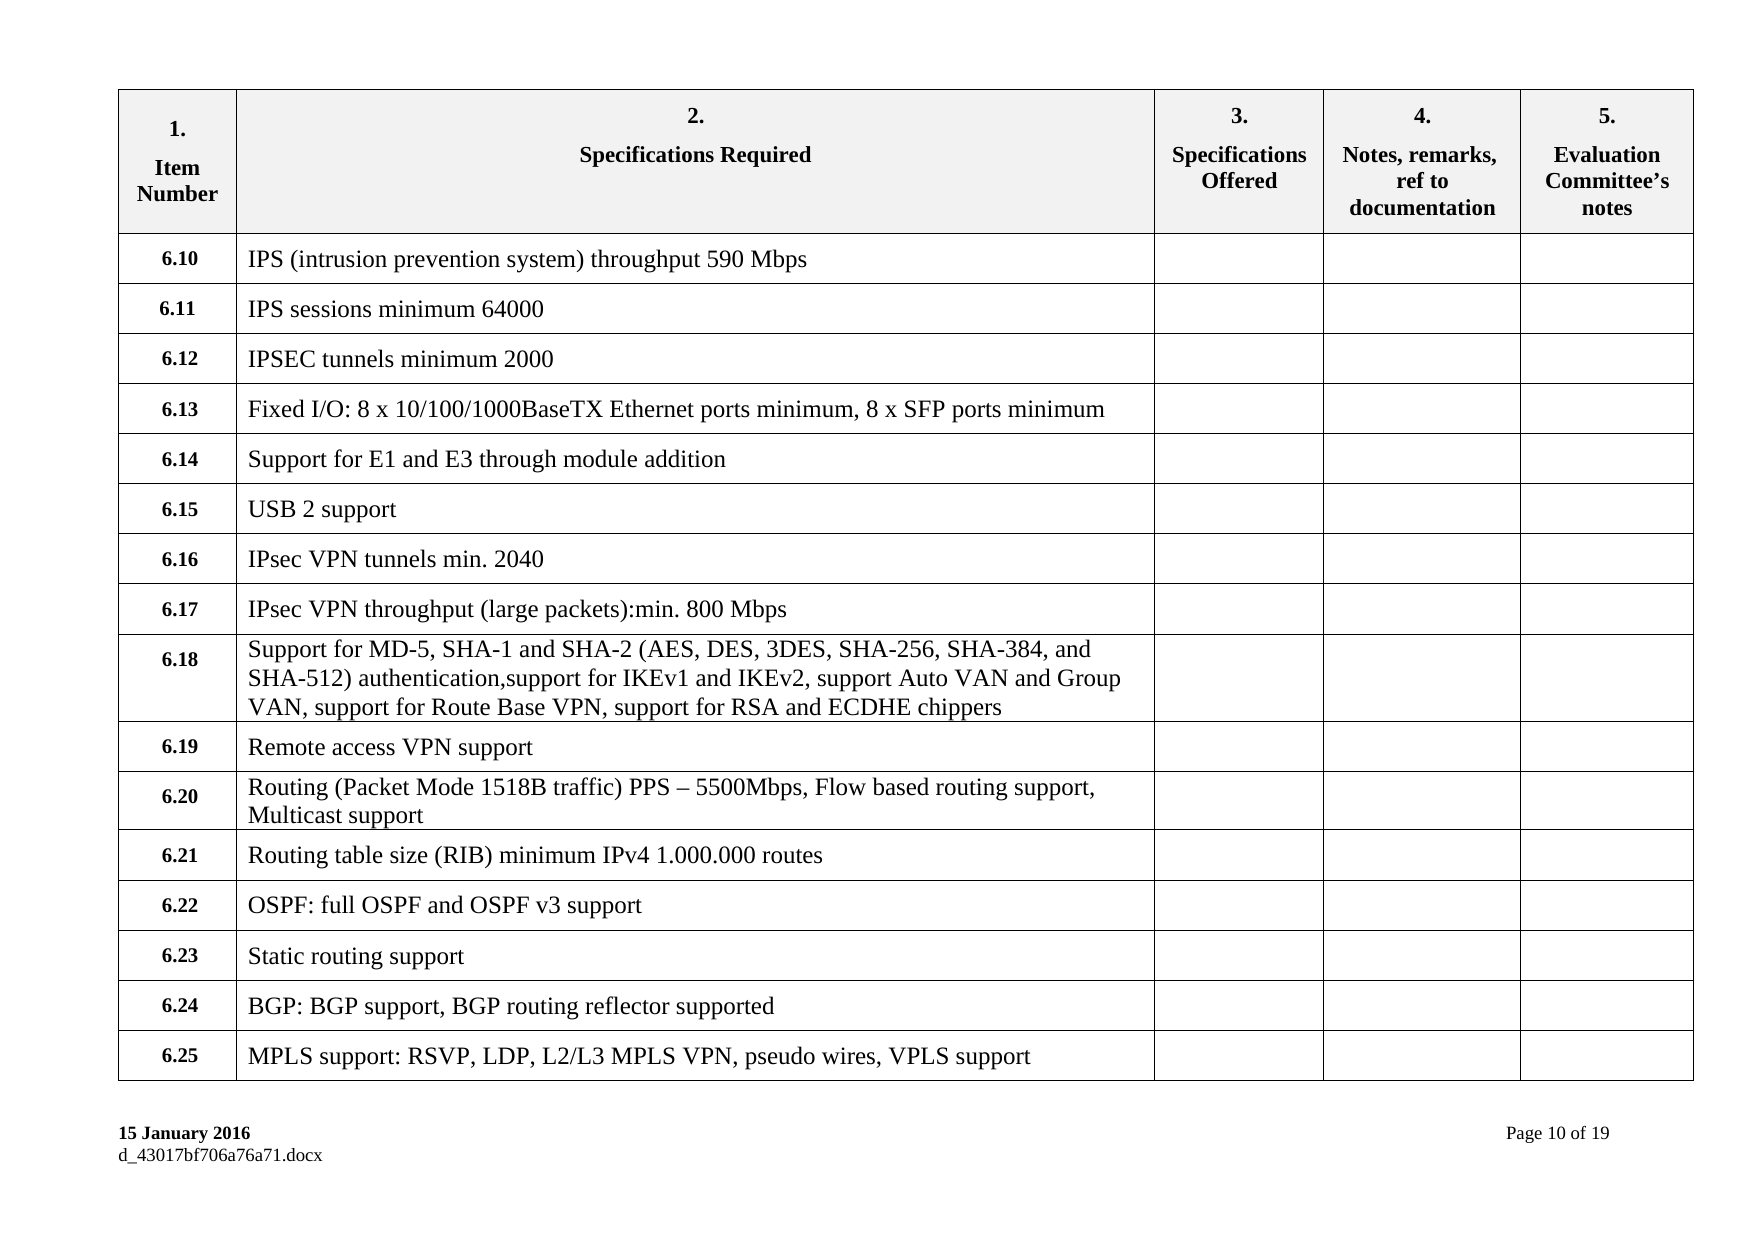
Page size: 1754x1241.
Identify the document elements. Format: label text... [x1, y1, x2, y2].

table_cell IPS sessions minimum 64000 [237, 284, 1154, 333]
table_cell [1324, 1031, 1520, 1080]
table_cell 6.24 [119, 981, 236, 1030]
table_cell 6.12 [119, 334, 236, 383]
table_cell Remote access VPN support [237, 722, 1154, 771]
table_cell [1324, 830, 1520, 879]
table_cell [1155, 334, 1323, 383]
table_cell [1324, 334, 1520, 383]
table_cell [1521, 772, 1693, 829]
table_cell [1521, 334, 1693, 383]
table_cell [1155, 1031, 1323, 1080]
table_cell [1155, 830, 1323, 879]
table_cell [1521, 1031, 1693, 1080]
table_cell [1521, 434, 1693, 483]
table_cell [1155, 584, 1323, 633]
table_cell 6.17 [119, 584, 236, 633]
table_cell 6.23 [119, 931, 236, 980]
table_cell 6.14 [119, 434, 236, 483]
table_cell 6.13 [119, 384, 236, 433]
table_cell IPsec VPN tunnels min. 2040 [237, 534, 1154, 583]
table_header 3. SpecificationsOffered [1155, 90, 1323, 233]
table_cell [1521, 584, 1693, 633]
table_cell Routing table size (RIB) minimum IPv4 1.000.000 routes [237, 830, 1154, 879]
table_cell [1324, 534, 1520, 583]
table_header 1. Item Number [119, 90, 236, 233]
table_cell [1521, 384, 1693, 433]
table_cell [1155, 931, 1323, 980]
table_cell [1521, 484, 1693, 533]
table_cell [1155, 384, 1323, 433]
table_cell [1324, 931, 1520, 980]
table_cell [1521, 635, 1693, 721]
table_cell [1521, 981, 1693, 1030]
table_cell [1155, 772, 1323, 829]
table_cell 6.20 [119, 772, 236, 829]
table_cell [1521, 722, 1693, 771]
table_cell [1155, 284, 1323, 333]
table_cell [1324, 635, 1520, 721]
table_cell [1324, 234, 1520, 283]
table_cell [1155, 434, 1323, 483]
table_cell IPsec VPN throughput (large packets):min. 800 Mbps [237, 584, 1154, 633]
table_cell Static routing support [237, 931, 1154, 980]
table_cell [1521, 234, 1693, 283]
table_cell 6.16 [119, 534, 236, 583]
table_cell IPS (intrusion prevention system) throughput 590 Mbps [237, 234, 1154, 283]
table_header 4. Notes, remarks, ref to documentation [1324, 90, 1520, 233]
table_cell [1324, 881, 1520, 929]
table_cell MPLS support: RSVP, LDP, L2/L3 MPLS VPN, pseudo wires, VPLS support [237, 1031, 1154, 1080]
table_cell 6.18 [119, 635, 236, 721]
table_cell [1521, 931, 1693, 980]
table_cell OSPF: full OSPF and OSPF v3 support [237, 881, 1154, 929]
table_cell [1324, 434, 1520, 483]
table_cell [1155, 534, 1323, 583]
table_cell [1155, 981, 1323, 1030]
table_cell Support for E1 and E3 through module addition [237, 434, 1154, 483]
table_cell 6.25 [119, 1031, 236, 1080]
table_cell [1155, 722, 1323, 771]
table_cell 6.10 [119, 234, 236, 283]
table_cell 6.19 [119, 722, 236, 771]
table_cell [1324, 284, 1520, 333]
table_cell [1521, 284, 1693, 333]
table_header 2. Specifications Required [237, 90, 1154, 233]
table_cell 6.22 [119, 881, 236, 929]
table_cell Fixed I/O: 8 x 10/100/1000BaseTX Ethernet ports minimum, 8 x SFP ports minimum [237, 384, 1154, 433]
table_cell [1155, 234, 1323, 283]
table_cell Routing (Packet Mode 1518B traffic) PPS – 5500Mbps, Flow based routing support, Multicast support [237, 772, 1154, 829]
table_cell BGP: BGP support, BGP routing reflector supported [237, 981, 1154, 1030]
table_cell [1155, 635, 1323, 721]
table_cell [1324, 584, 1520, 633]
table_cell [1521, 881, 1693, 929]
table_cell Support for MD-5, SHA-1 and SHA-2 (AES, DES, 3DES, SHA-256, SHA-384, and SHA-512) authentication,support for IKEv1 and IKEv2, support Auto VAN and Group VAN, support for Route Base VPN, support for RSA and ECDHE chippers [237, 635, 1154, 721]
table_cell [1155, 881, 1323, 929]
table_cell [1324, 722, 1520, 771]
table_cell [1324, 484, 1520, 533]
table_cell [1324, 772, 1520, 829]
table_cell [1521, 830, 1693, 879]
table_cell 6.11 [119, 284, 236, 333]
table_header 5. Evaluation Committee’s notes [1521, 90, 1693, 233]
table_cell [1521, 534, 1693, 583]
table_cell [1155, 484, 1323, 533]
table_cell [1324, 384, 1520, 433]
table_cell IPSEC tunnels minimum 2000 [237, 334, 1154, 383]
table_cell [1324, 981, 1520, 1030]
table_cell 6.15 [119, 484, 236, 533]
table_cell USB 2 support [237, 484, 1154, 533]
table_cell 6.21 [119, 830, 236, 879]
